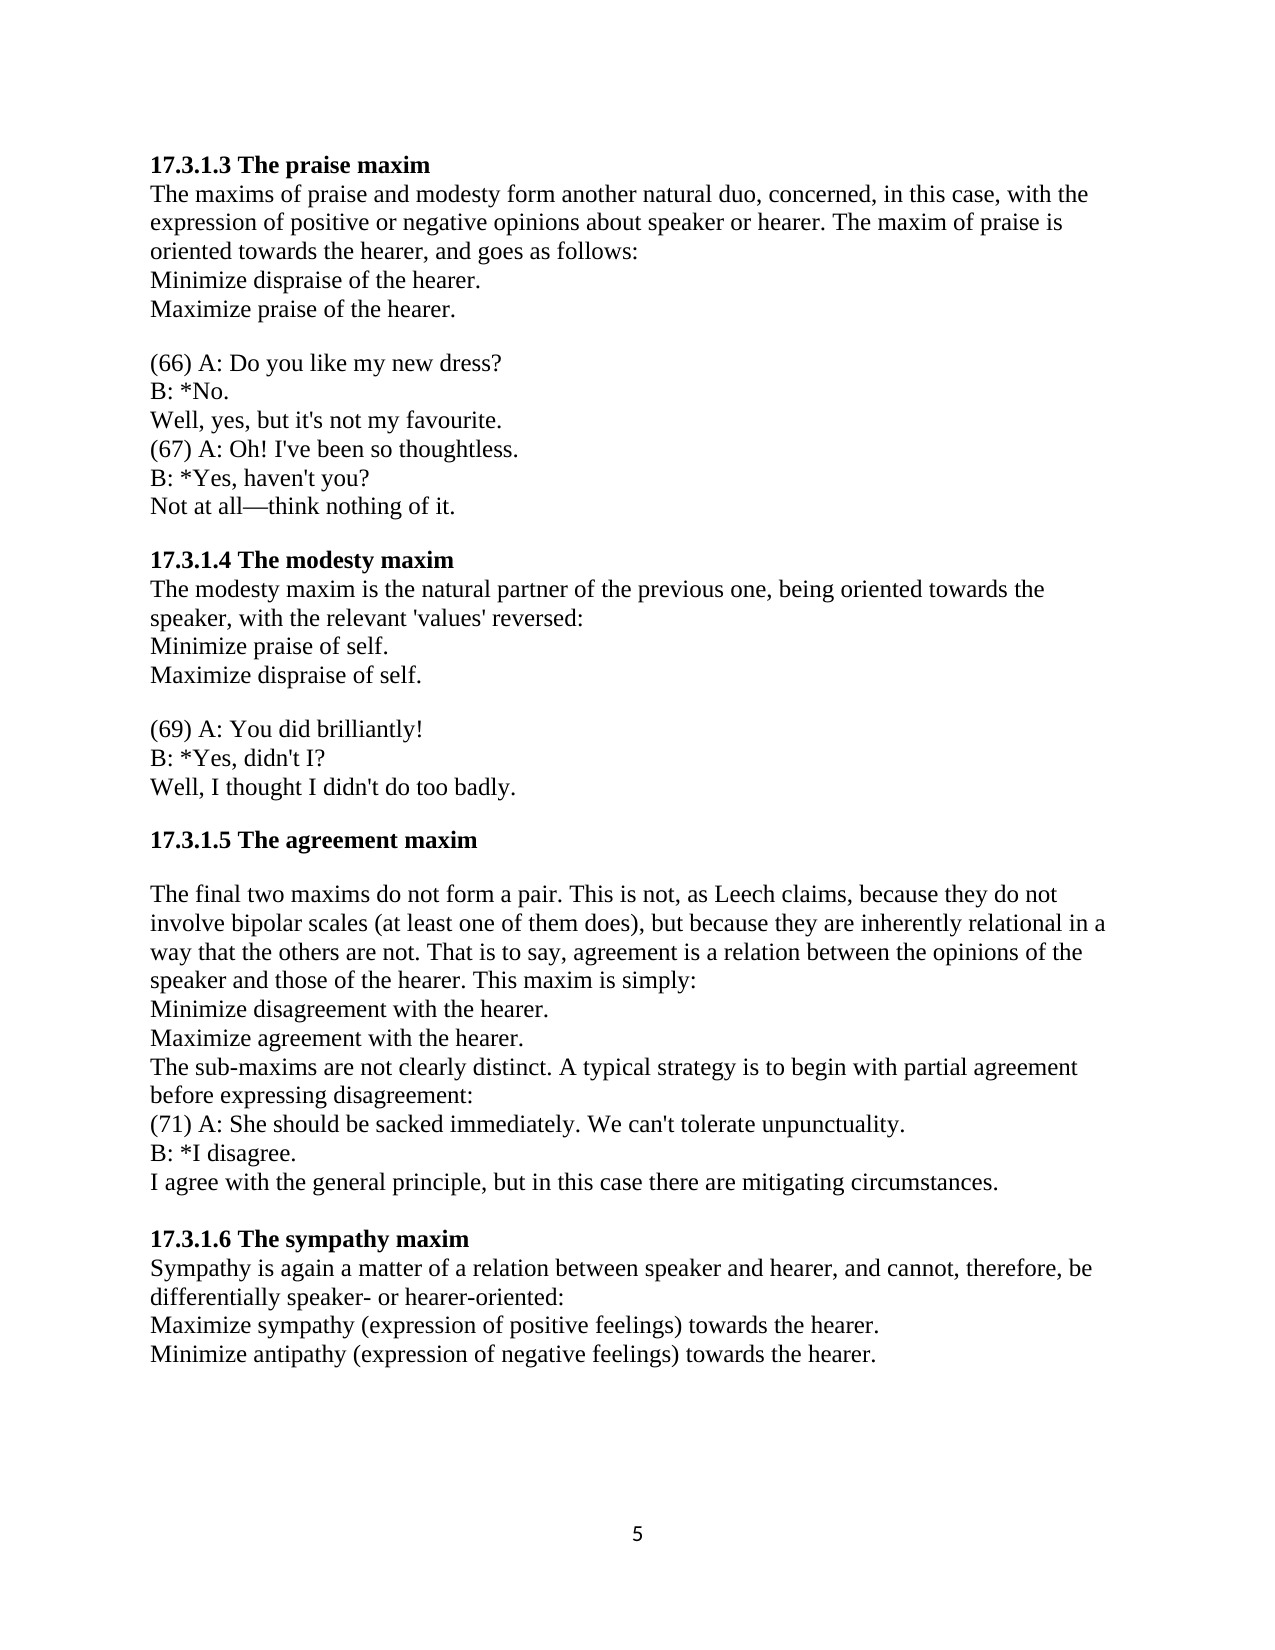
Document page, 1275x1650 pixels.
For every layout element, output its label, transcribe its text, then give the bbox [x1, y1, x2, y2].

text Minimize disagreement with the hearer. [150, 994, 1125, 1023]
text 17.3.1.5 The agreement maxim [150, 825, 1125, 854]
text 17.3.1.6 The sympathy maxim [150, 1224, 1125, 1253]
text Maximize sympathy (expression of positive feelings) towards the hearer. [150, 1311, 1125, 1339]
text Minimize antipathy (expression of negative feelings) towards the hearer. [150, 1339, 1125, 1368]
text The final two maxims do not form a pair. This is not, as Leech claims, because they do not involve bipolar scales (at least one of them does), but because they are inherently relational in a way that the others are not. That is to say, agreement is a relation between the opinions of the speaker and those of the hearer. This maxim is simply: [150, 879, 1125, 994]
text The modesty maxim is the natural partner of the previous one, being oriented towards the speaker, with the relevant 'values' reversed: [150, 574, 1125, 631]
text (69) A: You did brilliantly! [150, 714, 1125, 743]
text B: *Yes, haven't you? [150, 463, 1125, 491]
text I agree with the general principle, but in this case there are mitigating circumstances. [150, 1167, 1125, 1196]
text 17.3.1.3 The praise maxim [150, 150, 1125, 179]
text The sub-maxims are not clearly distinct. A typical strategy is to begin with partial agreement before expressing disagreement: [150, 1052, 1125, 1109]
text Maximize praise of the hearer. [150, 294, 1125, 322]
text Sympathy is again a matter of a relation between speaker and hearer, and cannot, therefore, be differentially speaker- or hearer-oriented: [150, 1253, 1125, 1311]
text Well, yes, but it's not my favourite. [150, 405, 1125, 434]
text (71) A: She should be sacked immediately. We can't tolerate unpunctuality. [150, 1109, 1125, 1138]
text Well, I thought I didn't do too badly. [150, 772, 1125, 800]
text The maxims of praise and modesty form another natural duo, concerned, in this case, with the expression of positive or negative opinions about speaker or hearer. The maxim of praise is oriented towards the hearer, and goes as follows: [150, 179, 1125, 265]
text B: *No. [150, 376, 1125, 405]
text Maximize agreement with the hearer. [150, 1023, 1125, 1052]
text Minimize praise of self. [150, 631, 1125, 660]
text (67) A: Oh! I've been so thoughtless. [150, 434, 1125, 463]
text Maximize dispraise of self. [150, 660, 1125, 689]
text Not at all—think nothing of it. [150, 491, 1125, 520]
text B: *Yes, didn't I? [150, 743, 1125, 772]
text Minimize dispraise of the hearer. [150, 265, 1125, 294]
text (66) A: Do you like my new dress? [150, 348, 1125, 376]
text 17.3.1.4 The modesty maxim [150, 545, 1125, 574]
text B: *I disagree. [150, 1138, 1125, 1167]
